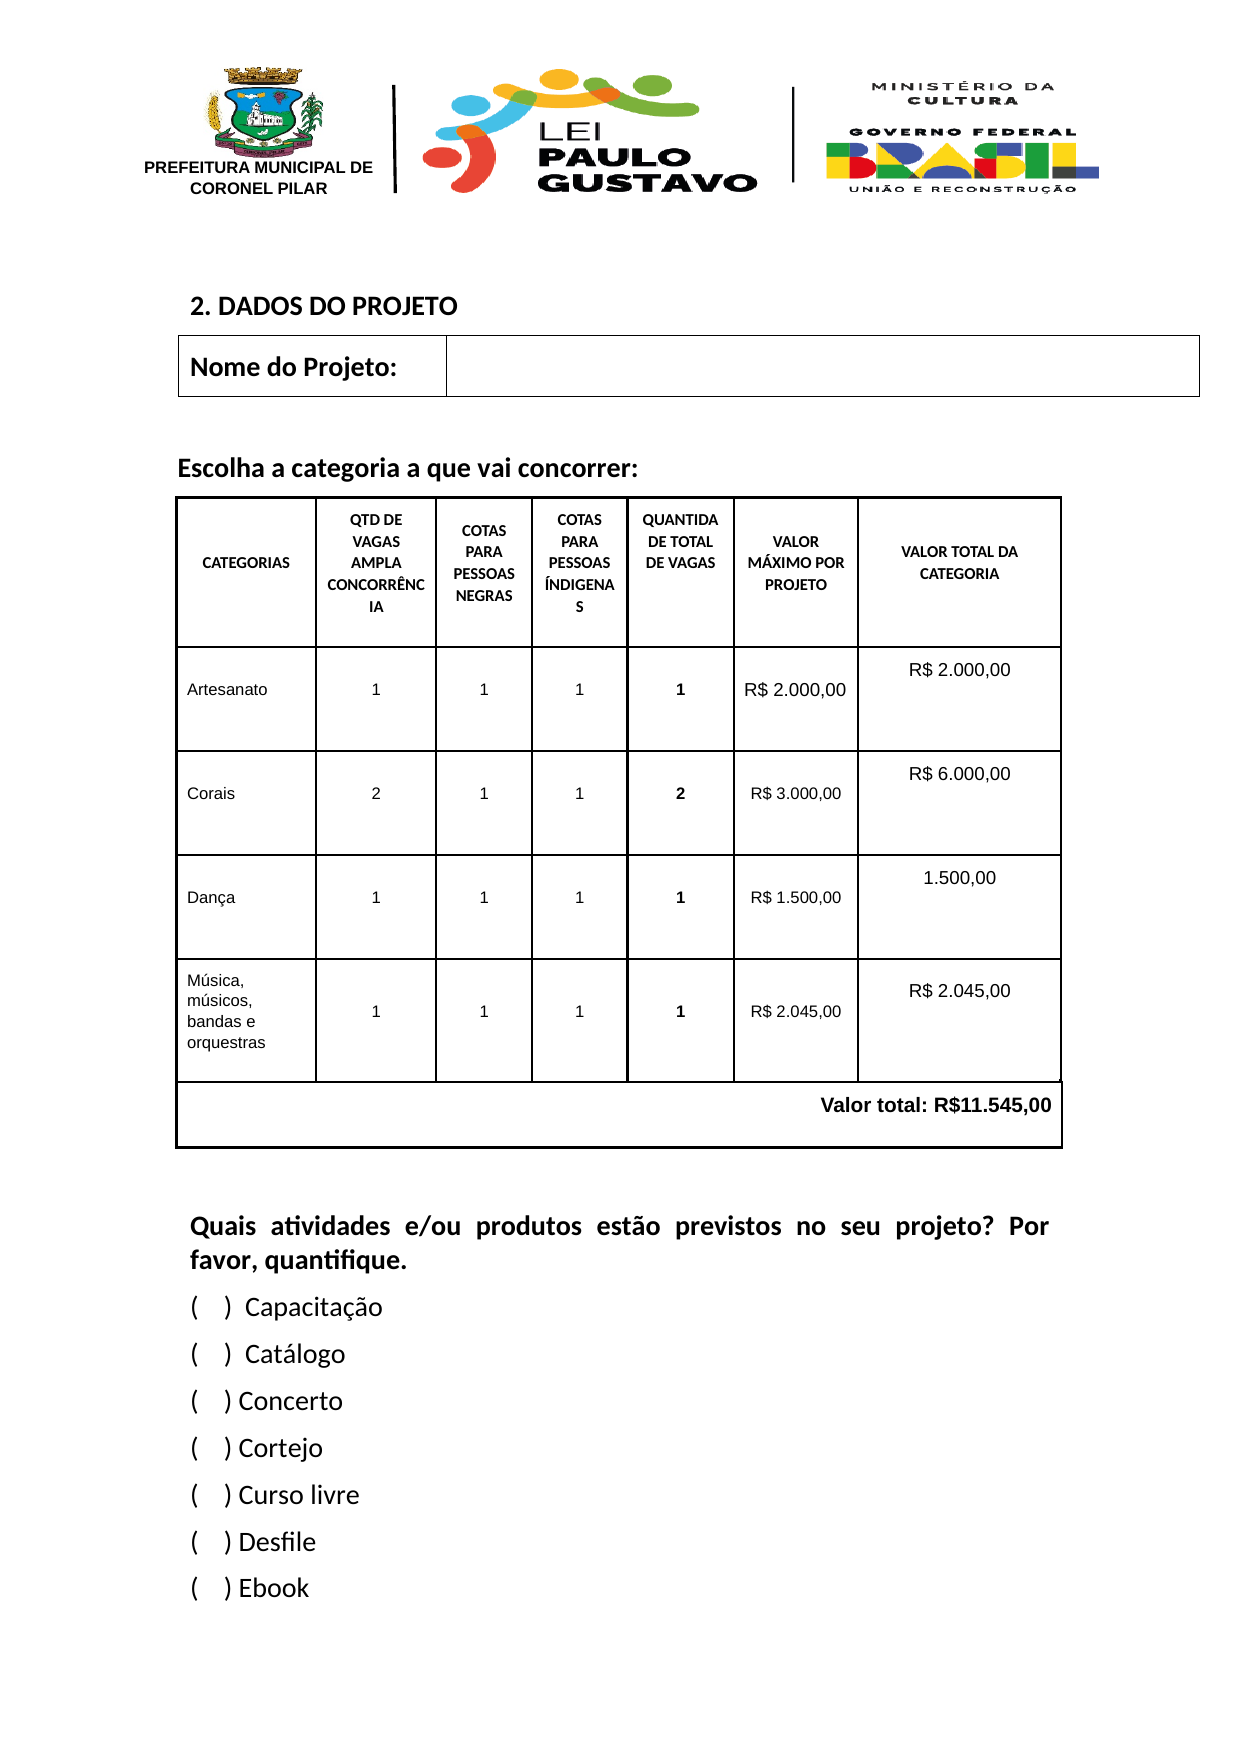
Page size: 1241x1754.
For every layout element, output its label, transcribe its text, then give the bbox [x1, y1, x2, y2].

table_cell Valor total: R$11.545,00 [178, 1083, 1061, 1146]
text 2. DADOS DO PROJETO [190, 288, 1051, 323]
table_cell R$ 3.000,00 [735, 752, 857, 854]
table_cell 1 [317, 856, 435, 958]
table_header QUANTIDADE TOTAL DE VAGAS [629, 499, 733, 646]
table_header QTD DE VAGAS AMPLA CONCORRÊNCIA [317, 499, 435, 646]
table_cell 2 [629, 752, 733, 854]
table_cell Artesanato [178, 648, 315, 750]
table_cell 1 [317, 960, 435, 1081]
table_cell 1 [629, 856, 733, 958]
text ( ) Curso livre [190, 1477, 1051, 1511]
table_header VALOR MÁXIMO POR PROJETO [735, 499, 857, 646]
table_cell 1 [533, 960, 626, 1081]
table_header COTAS PARA PESSOAS NEGRAS [437, 499, 531, 646]
table_cell 1 [437, 856, 531, 958]
table_cell 1 [533, 856, 626, 958]
table_cell Corais [178, 752, 315, 854]
table_cell 2 [317, 752, 435, 854]
table_cell 1 [533, 752, 626, 854]
table_cell 1.500,00 [859, 856, 1060, 958]
text ( ) Desfile [190, 1523, 1051, 1558]
text ( ) Concerto [190, 1383, 1051, 1417]
table_cell 1 [437, 960, 531, 1081]
table_cell R$ 6.000,00 [859, 752, 1060, 854]
text Quais atividades e/ou produtos estão previstos no seu projeto? Por favor, quantifique. [190, 1208, 1051, 1277]
table_cell R$ 2.045,00 [859, 960, 1060, 1081]
text ( ) Catálogo [190, 1336, 1051, 1370]
text ( ) Capacitação [190, 1289, 1051, 1323]
table_header CATEGORIAS [178, 499, 315, 646]
table_cell 1 [437, 752, 531, 854]
table_cell Música, músicos, bandas e orquestras [178, 960, 315, 1081]
table_header Nome do Projeto: [179, 336, 446, 396]
table_header COTAS PARA PESSOAS ÍNDIGENAS [533, 499, 626, 646]
picture [414, 63, 1121, 201]
text ( ) Cortejo [190, 1430, 1051, 1464]
table_header [447, 336, 1199, 396]
table_cell 1 [629, 648, 733, 750]
table_cell R$ 2.000,00 [859, 648, 1060, 750]
table_cell 1 [533, 648, 626, 750]
table_cell 1 [437, 648, 531, 750]
table_cell Dança [178, 856, 315, 958]
table_cell R$ 2.045,00 [735, 960, 857, 1081]
text ( ) Ebook [190, 1570, 1051, 1605]
table_cell 1 [629, 960, 733, 1081]
text Escolha a categoria a que vai concorrer: [177, 449, 1051, 484]
table_cell 1 [317, 648, 435, 750]
table_cell R$ 1.500,00 [735, 856, 857, 958]
picture [203, 67, 324, 158]
table_cell R$ 2.000,00 [735, 648, 857, 750]
table_header VALOR TOTAL DA CATEGORIA [859, 499, 1060, 646]
